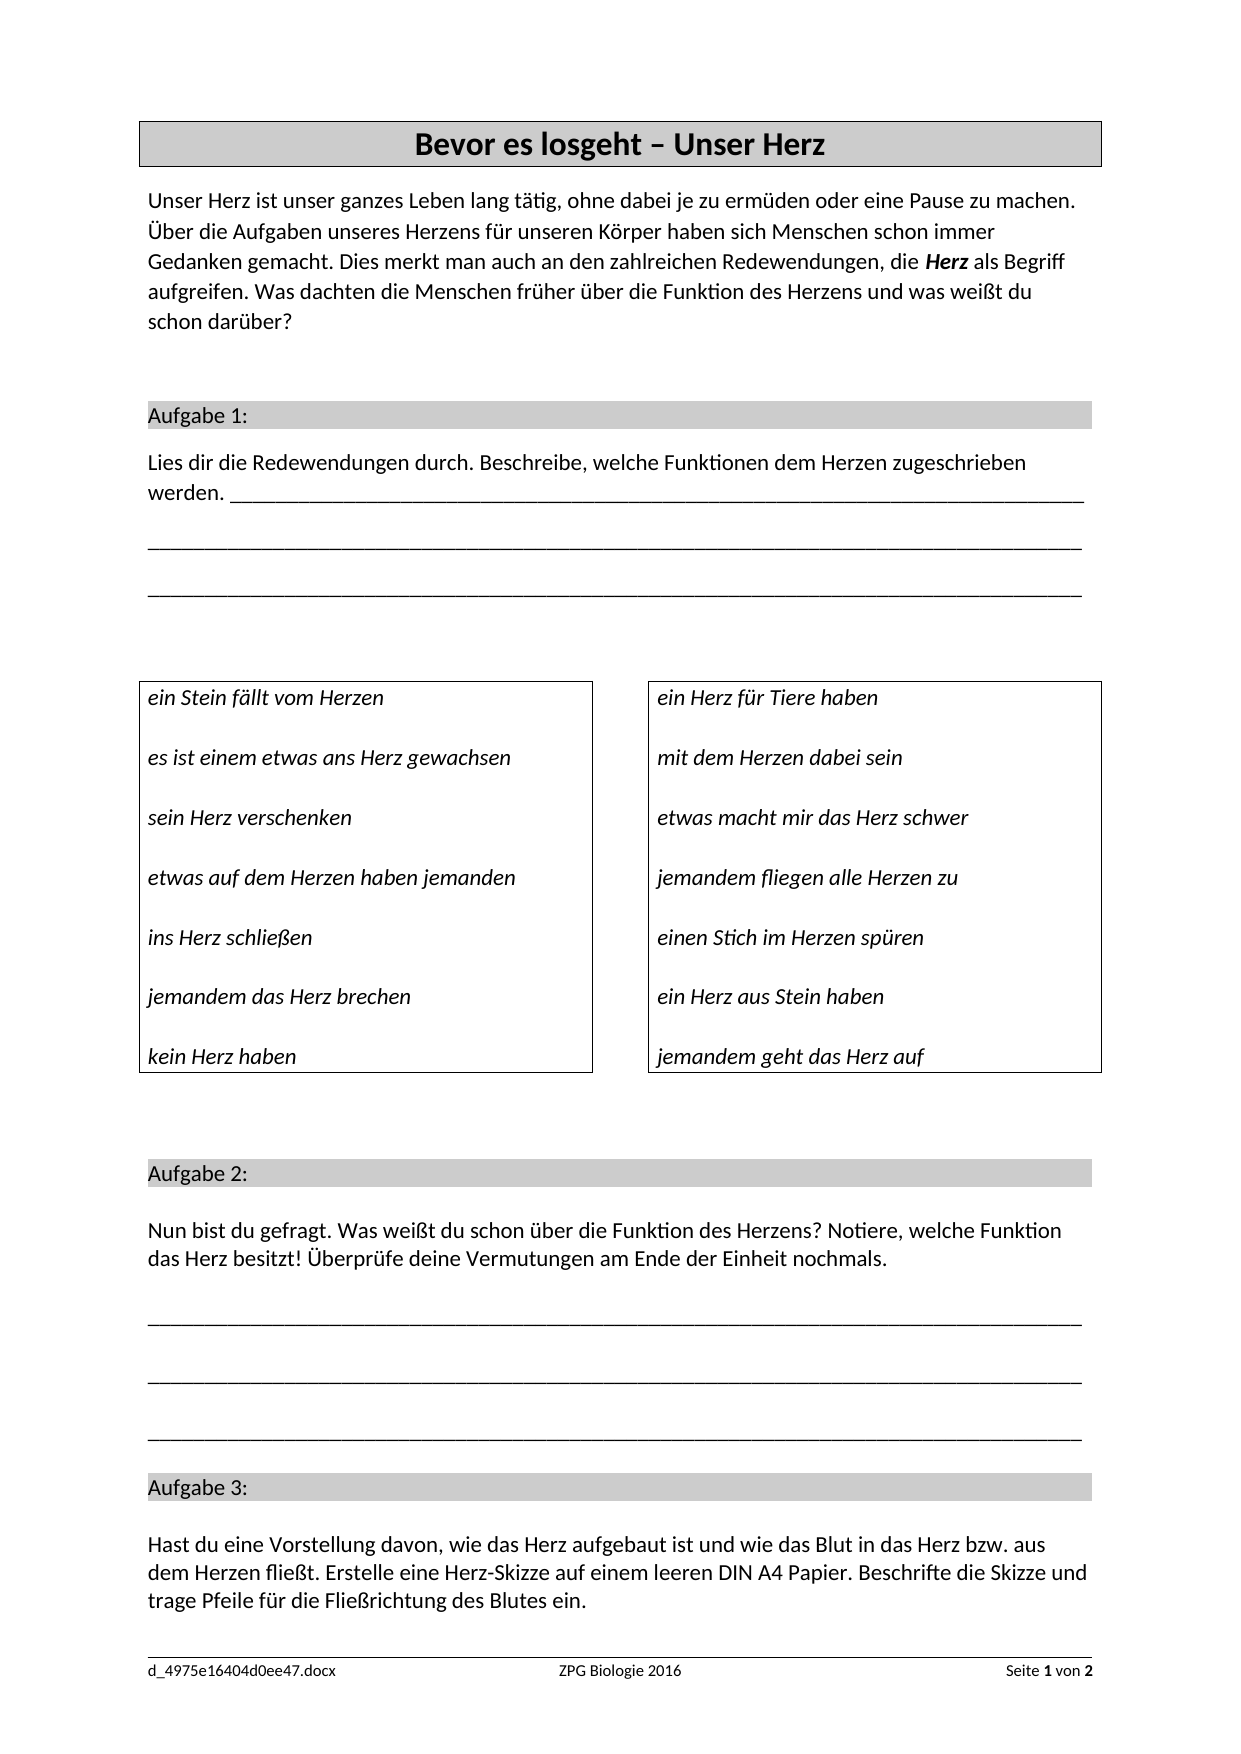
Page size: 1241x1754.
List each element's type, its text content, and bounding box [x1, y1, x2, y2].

text __________________________________________________________________________________ [148, 1416, 1092, 1444]
text jemandem fliegen alle Herzen zu [649, 860, 1101, 893]
text Bevor es losgeht – Unser Herz [140, 122, 1101, 166]
text sein Herz verschenken [140, 800, 592, 834]
text Aufgabe 3: [148, 1473, 1092, 1501]
text etwas auf dem Herzen haben jemanden [140, 860, 592, 893]
text Aufgabe 2: [148, 1159, 1092, 1187]
text ein Herz für Tiere haben [649, 682, 1101, 714]
text ins Herz schließen [140, 920, 592, 953]
text Unser Herz ist unser ganzes Leben lang tätig, ohne dabei je zu ermüden oder eine Pause zu machen. Über die Aufgaben unseres Herzens für unseren Körper haben sich Menschen schon immer Gedanken gemacht. Dies merkt man auch an den zahlreichen Redewendungen, die Herz als Begriff aufgreifen. Was dachten die Menschen früher über die Funktion des Herzens und was weißt du schon darüber? [148, 187, 1092, 335]
text __________________________________________________________________________________ [148, 1302, 1092, 1329]
text ein Stein fällt vom Herzen [140, 682, 592, 714]
text mit dem Herzen dabei sein [649, 741, 1101, 774]
text __________________________________________________________________________________ [148, 1359, 1092, 1387]
text ein Herz aus Stein haben [649, 980, 1101, 1013]
text jemandem geht das Herz auf [649, 1039, 1101, 1072]
text Nun bist du gefragt. Was weißt du schon über die Funktion des Herzens? Notiere, welche Funktion das Herz besitzt! Überprüfe deine Vermutungen am Ende der Einheit nochmals. [148, 1216, 1092, 1272]
text es ist einem etwas ans Herz gewachsen [140, 741, 592, 774]
text etwas macht mir das Herz schwer [649, 800, 1101, 834]
text jemandem das Herz brechen [140, 980, 592, 1013]
text __________________________________________________________________________________ [148, 572, 1092, 600]
text kein Herz haben [140, 1039, 592, 1072]
text Lies dir die Redewendungen durch. Beschreibe, welche Funktionen dem Herzen zugeschrieben werden. ___________________________________________________________________________ [148, 448, 1092, 506]
text __________________________________________________________________________________ [148, 525, 1092, 553]
text Aufgabe 1: [148, 401, 1092, 429]
text Hast du eine Vorstellung davon, wie das Herz aufgebaut ist und wie das Blut in das Herz bzw. aus dem Herzen fließt. Erstelle eine Herz-Skizze auf einem leeren DIN A4 Papier. Beschrifte die Skizze und trage Pfeile für die Fließrichtung des Blutes ein. [148, 1530, 1092, 1614]
text einen Stich im Herzen spüren [649, 920, 1101, 953]
